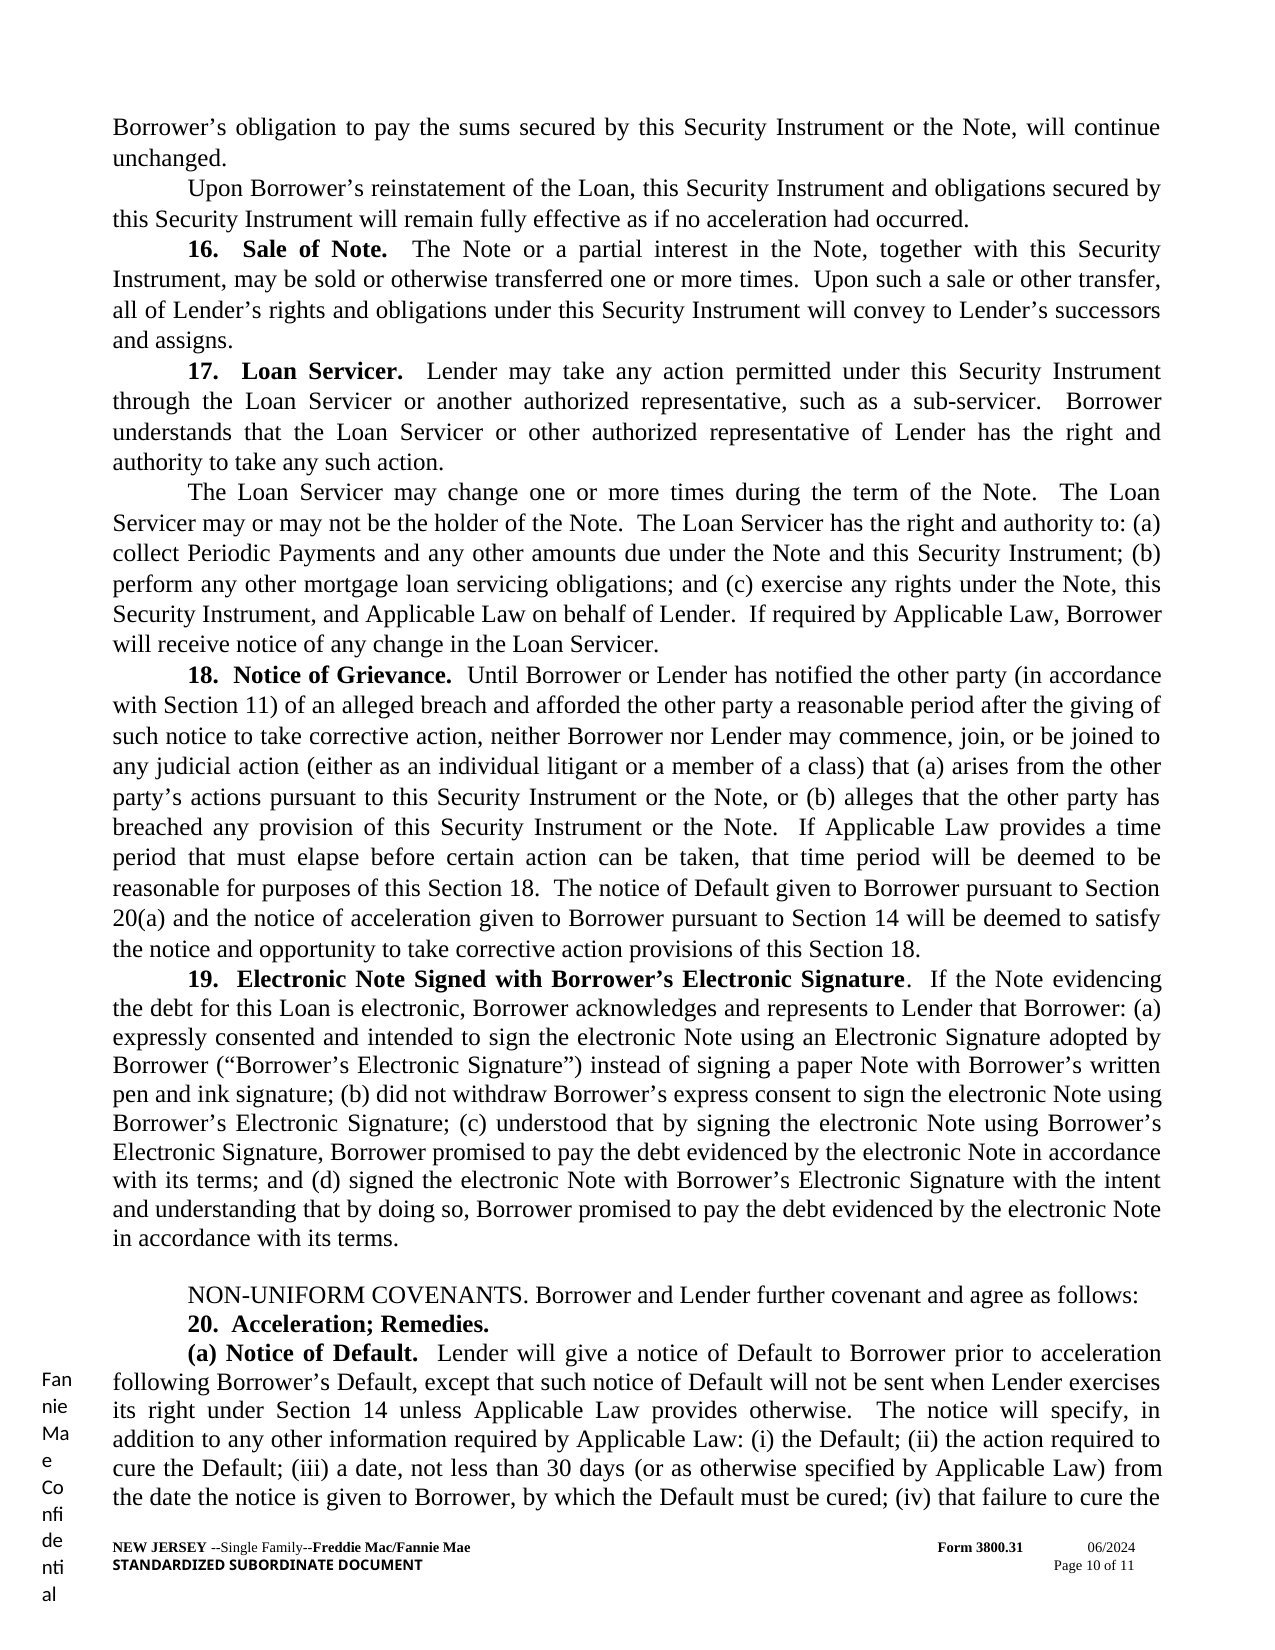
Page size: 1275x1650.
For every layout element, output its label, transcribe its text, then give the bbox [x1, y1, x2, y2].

text Upon Borrower’s reinstatement of the Loan, this Security Instrument and obligations secured by this Security Instrument will remain fully effective as if no acceleration had occurred. [112, 173, 1162, 232]
text NON-UNIFORM COVENANTS. Borrower and Lender further covenant and agree as follows: [112, 1280, 1162, 1309]
text 17. Loan Servicer. Lender may take any action permitted under this Security Instrument through the Loan Servicer or another authorized representative, such as a sub-servicer. Borrower understands that the Loan Servicer or other authorized representative of Lender has the right and authority to take any such action. [112, 356, 1162, 476]
text 19. Electronic Note Signed with Borrower’s Electronic Signature. If the Note evidencing the debt for this Loan is electronic, Borrower acknowledges and represents to Lender that Borrower: (a) expressly consented and intended to sign the electronic Note using an Electronic Signature adopted by Borrower (“Borrower’s Electronic Signature”) instead of signing a paper Note with Borrower’s written pen and ink signature; (b) did not withdraw Borrower’s express consent to sign the electronic Note using Borrower’s Electronic Signature; (c) understood that by signing the electronic Note using Borrower’s Electronic Signature, Borrower promised to pay the debt evidenced by the electronic Note in accordance with its terms; and (d) signed the electronic Note with Borrower’s Electronic Signature with the intent and understanding that by doing so, Borrower promised to pay the debt evidenced by the electronic Note in accordance with its terms. [112, 964, 1162, 1252]
text The Loan Servicer may change one or more times during the term of the Note. The Loan Servicer may or may not be the holder of the Note. The Loan Servicer has the right and authority to: (a) collect Periodic Payments and any other amounts due under the Note and this Security Instrument; (b) perform any other mortgage loan servicing obligations; and (c) exercise any rights under the Note, this Security Instrument, and Applicable Law on behalf of Lender. If required by Applicable Law, Borrower will receive notice of any change in the Loan Servicer. [112, 477, 1162, 658]
text 20. Acceleration; Remedies. [112, 1309, 1162, 1338]
text 16. Sale of Note. The Note or a partial interest in the Note, together with this Security Instrument, may be sold or otherwise transferred one or more times. Upon such a sale or other transfer, all of Lender’s rights and obligations under this Security Instrument will convey to Lender’s successors and assigns. [112, 234, 1162, 354]
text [112, 112, 1162, 172]
text 18. Notice of Grievance. Until Borrower or Lender has notified the other party (in accordance with Section 11) of an alleged breach and afforded the other party a reasonable period after the giving of such notice to take corrective action, neither Borrower nor Lender may commence, join, or be joined to any judicial action (either as an individual litigant or a member of a class) that (a) arises from the other party’s actions pursuant to this Security Instrument or the Note, or (b) alleges that the other party has breached any provision of this Security Instrument or the Note. If Applicable Law provides a time period that must elapse before certain action can be taken, that time period will be deemed to be reasonable for purposes of this Section 18. The notice of Default given to Borrower pursuant to Section 20(a) and the notice of acceleration given to Borrower pursuant to Section 14 will be deemed to satisfy the notice and opportunity to take corrective action provisions of this Section 18. [112, 660, 1162, 962]
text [112, 1338, 1162, 1510]
